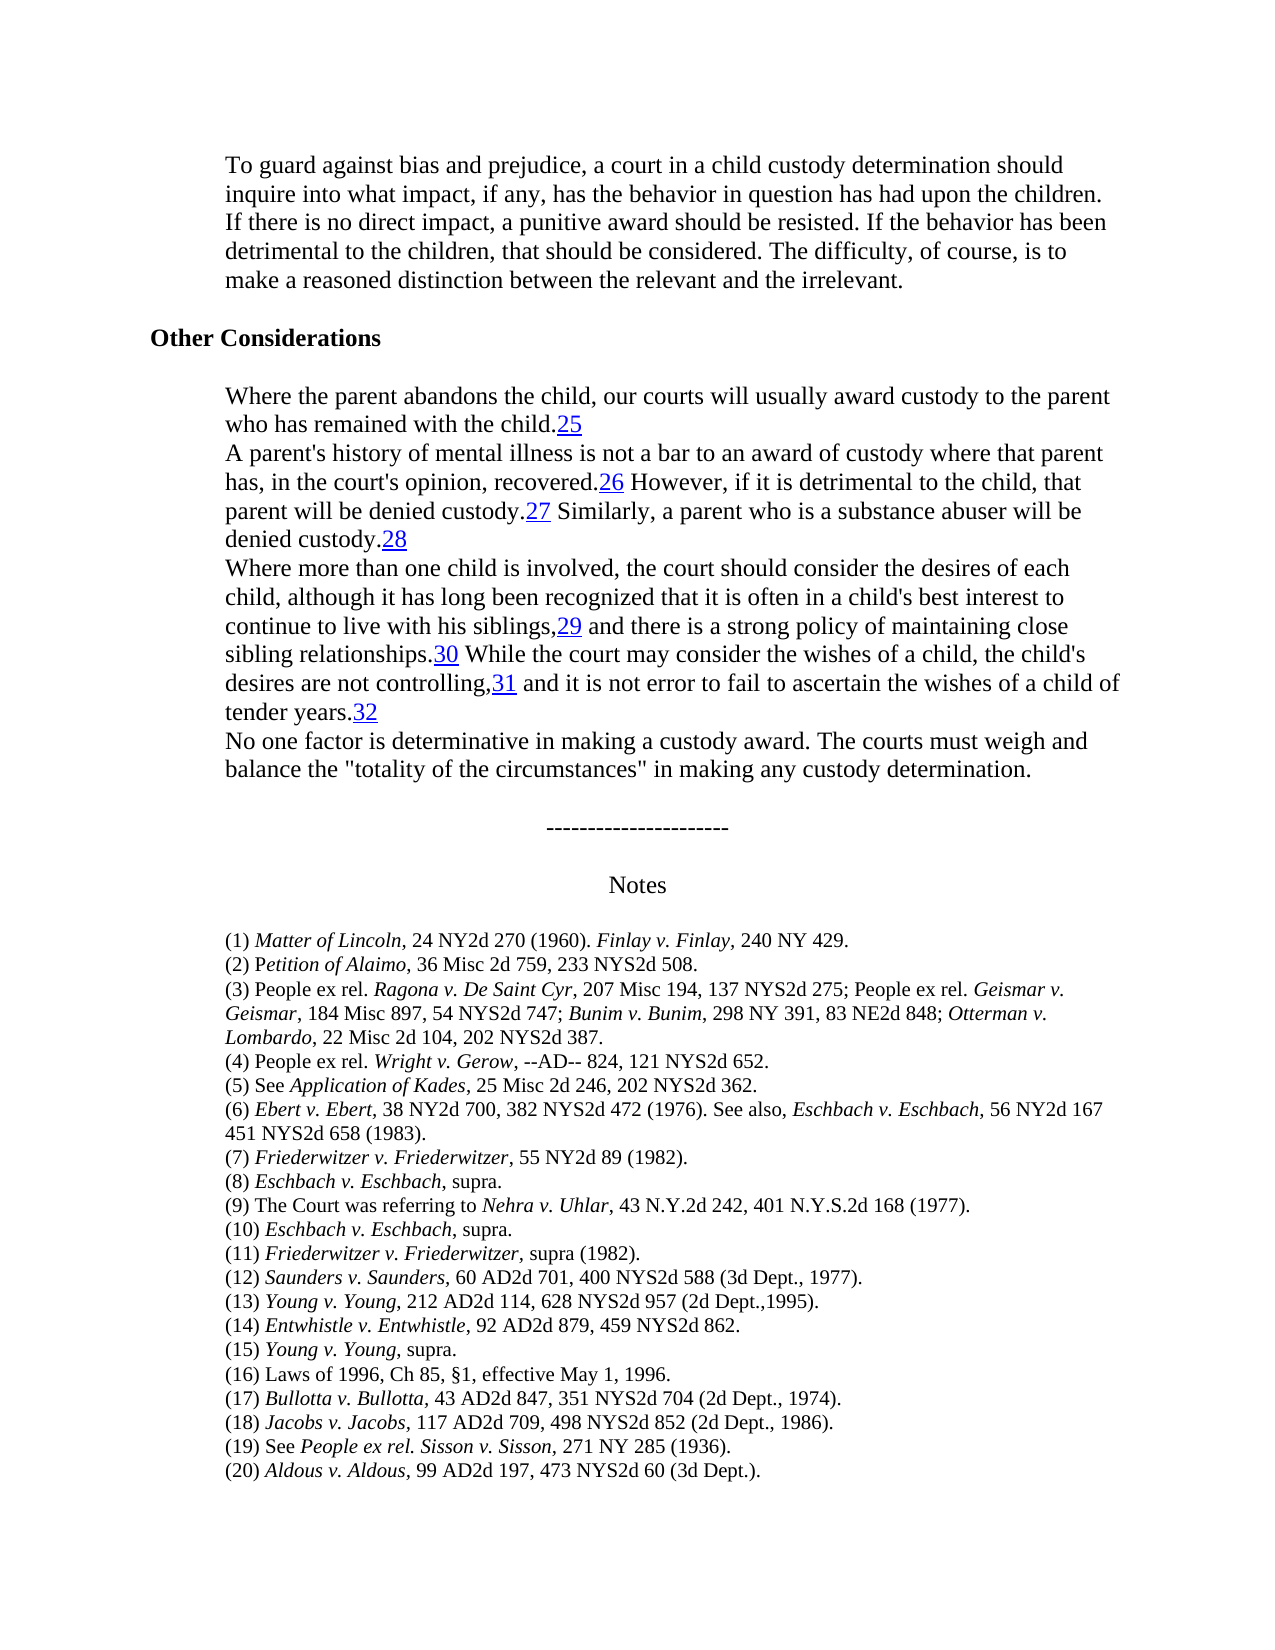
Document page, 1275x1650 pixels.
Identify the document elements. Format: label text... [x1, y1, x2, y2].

text (9) The Court was referring to Nehra v. Uhlar, 43 N.Y.2d 242, 401 N.Y.S.2d 168 (1977). [225, 1193, 1125, 1217]
text No one factor is determinative in making a custody award. The courts must weigh and balance the "totality of the circumstances" in making any custody determination. [225, 726, 1125, 783]
text Where the parent abandons the child, our courts will usually award custody to the parent who has remained with the child.25 [225, 381, 1125, 438]
text (3) People ex rel. Ragona v. De Saint Cyr, 207 Misc 194, 137 NYS2d 275; People ex rel. Geismar v. Geismar, 184 Misc 897, 54 NYS2d 747; Bunim v. Bunim, 298 NY 391, 83 NE2d 848; Otterman v. Lombardo, 22 Misc 2d 104, 202 NYS2d 387. [225, 976, 1125, 1049]
text A parent's history of mental illness is not a bar to an award of custody where that parent has, in the court's opinion, recovered.26 However, if it is detrimental to the child, that parent will be denied custody.27 Similarly, a parent who is a substance abuser will be denied custody.28 [225, 438, 1125, 553]
text Other Considerations [150, 323, 1125, 352]
text (11) Friederwitzer v. Friederwitzer, supra (1982). [225, 1241, 1125, 1265]
text ---------------------- [150, 812, 1125, 841]
text (20) Aldous v. Aldous, 99 AD2d 197, 473 NYS2d 60 (3d Dept.). [225, 1458, 1125, 1482]
text (6) Ebert v. Ebert, 38 NY2d 700, 382 NYS2d 472 (1976). See also, Eschbach v. Eschbach, 56 NY2d 167 451 NYS2d 658 (1983). [225, 1097, 1125, 1145]
text Where more than one child is involved, the court should consider the desires of each child, although it has long been recognized that it is often in a child's best interest to continue to live with his siblings,29 and there is a strong policy of maintaining close sibling relationships.30 While the court may consider the wishes of a child, the child's desires are not controlling,31 and it is not error to fail to ascertain the wishes of a child of tender years.32 [225, 553, 1125, 726]
text (18) Jacobs v. Jacobs, 117 AD2d 709, 498 NYS2d 852 (2d Dept., 1986). [225, 1409, 1125, 1434]
text (16) Laws of 1996, Ch 85, §1, effective May 1, 1996. [225, 1361, 1125, 1386]
text (15) Young v. Young, supra. [225, 1337, 1125, 1361]
text (5) See Application of Kades, 25 Misc 2d 246, 202 NYS2d 362. [225, 1073, 1125, 1097]
text (14) Entwhistle v. Entwhistle, 92 AD2d 879, 459 NYS2d 862. [225, 1313, 1125, 1337]
text (19) See People ex rel. Sisson v. Sisson, 271 NY 285 (1936). [225, 1434, 1125, 1458]
text (2) Petition of Alaimo, 36 Misc 2d 759, 233 NYS2d 508. [225, 952, 1125, 976]
text (13) Young v. Young, 212 AD2d 114, 628 NYS2d 957 (2d Dept.,1995). [225, 1289, 1125, 1313]
text (4) People ex rel. Wright v. Gerow, --AD-- 824, 121 NYS2d 652. [225, 1049, 1125, 1073]
text To guard against bias and prejudice, a court in a child custody determination should inquire into what impact, if any, has the behavior in question has had upon the children. If there is no direct impact, a punitive award should be resisted. If the behavior has been detrimental to the children, that should be considered. The difficulty, of course, is to make a reasoned distinction between the relevant and the irrelevant. [225, 150, 1125, 294]
text Notes [150, 870, 1125, 899]
text (1) Matter of Lincoln, 24 NY2d 270 (1960). Finlay v. Finlay, 240 NY 429. [225, 928, 1125, 952]
text (7) Friederwitzer v. Friederwitzer, 55 NY2d 89 (1982). [225, 1145, 1125, 1169]
text (10) Eschbach v. Eschbach, supra. [225, 1217, 1125, 1241]
text (8) Eschbach v. Eschbach, supra. [225, 1169, 1125, 1193]
text (17) Bullotta v. Bullotta, 43 AD2d 847, 351 NYS2d 704 (2d Dept., 1974). [225, 1386, 1125, 1409]
text (12) Saunders v. Saunders, 60 AD2d 701, 400 NYS2d 588 (3d Dept., 1977). [225, 1265, 1125, 1289]
